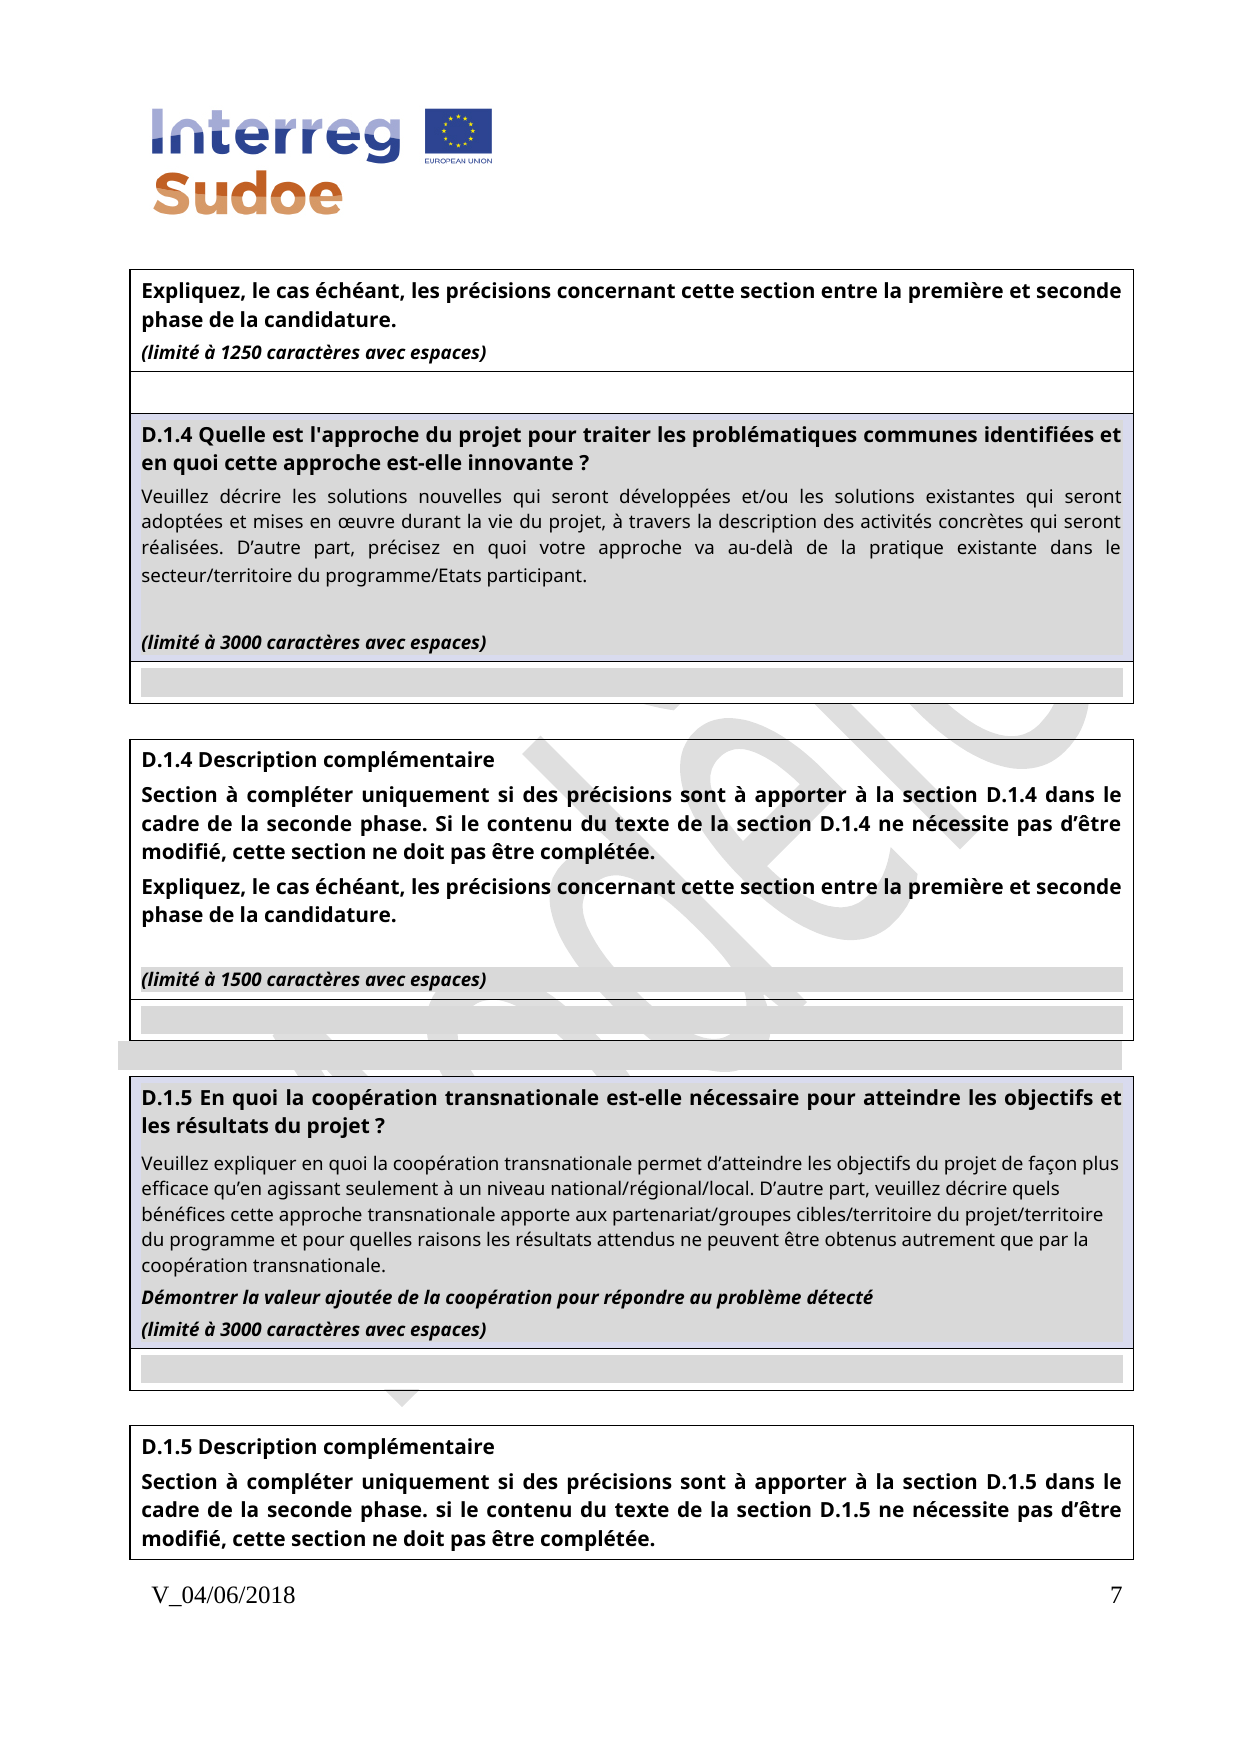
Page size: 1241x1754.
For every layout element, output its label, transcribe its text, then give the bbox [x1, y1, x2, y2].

table_cell [131, 372, 1133, 413]
picture [118, 75, 524, 249]
table_header D.1.4 Description complémentaire Section à compléter uniquement si des précisions sont à apporter à la section D.1.4 dans le cadre de la seconde phase. Si le contenu du texte de la section D.1.4 ne nécessite pas d’être modifié, cette section ne doit pas être complétée. Expliquez, le cas échéant, les précisions concernant cette section entre la première et seconde phase de la candidature. (limité à 1500 caractères avec espaces) [131, 740, 1133, 998]
table_header D.1.5 En quoi la coopération transnationale est-elle nécessaire pour atteindre les objectifs et les résultats du projet ? Veuillez expliquer en quoi la coopération transnationale permet d’atteindre les objectifs du projet de façon plus efficace qu’en agissant seulement à un niveau national/régional/local. D’autre part, veuillez décrire quels bénéfices cette approche transnationale apporte aux partenariat/groupes cibles/territoire du projet/territoire du programme et pour quelles raisons les résultats attendus ne peuvent être obtenus autrement que par la coopération transnationale. Démontrer la valeur ajoutée de la coopération pour répondre au problème détecté (limité à 3000 caractères avec espaces) [131, 1077, 1133, 1348]
table_cell [131, 1000, 1133, 1040]
table_cell D.1.4 Quelle est l'approche du projet pour traiter les problématiques communes identifiées et en quoi cette approche est-elle innovante ? Veuillez décrire les solutions nouvelles qui seront développées et/ou les solutions existantes qui seront adoptées et mises en œuvre durant la vie du projet, à travers la description des activités concrètes qui seront réalisées. D’autre part, précisez en quoi votre approche va au-delà de la pratique existante dans le secteur/territoire du programme/Etats participant. (limité à 3000 caractères avec espaces) [131, 414, 1133, 661]
table_cell [131, 1349, 1133, 1389]
table_cell [131, 662, 1133, 703]
